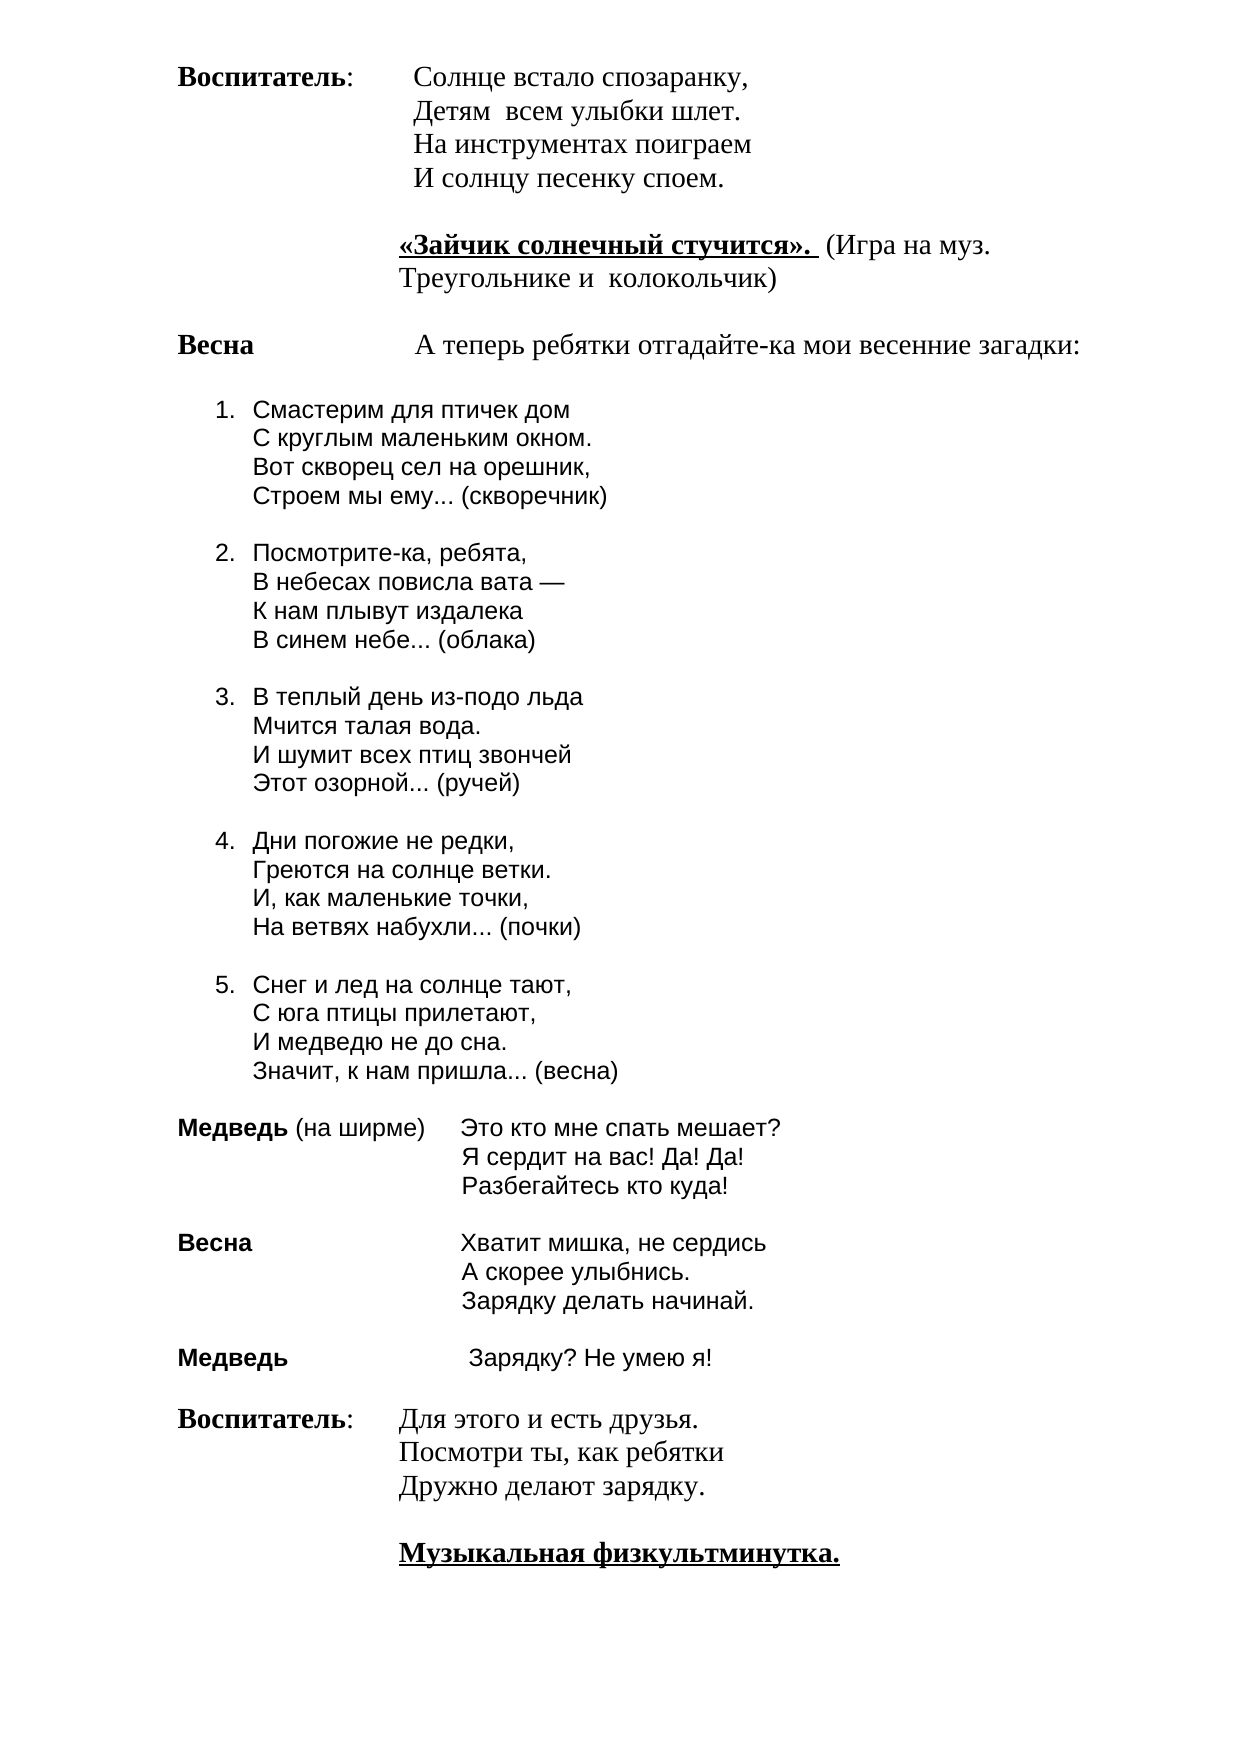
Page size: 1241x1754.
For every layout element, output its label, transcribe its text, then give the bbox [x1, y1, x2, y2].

text В синем небе... (облака) [252, 624, 1152, 653]
list В теплый день из-подо льда [215, 682, 1152, 711]
text Зарядку делать начинай. [177, 1286, 1152, 1314]
text И солнцу песенку споем. [398, 160, 1152, 193]
text И, как маленькие точки, [252, 883, 1152, 912]
text С юга птицы прилетают, [252, 998, 1152, 1027]
text Значит, к нам пришла... (весна) [252, 1056, 1152, 1084]
text Дружно делают зарядку. [325, 1468, 1152, 1501]
text «Зайчик солнечный стучится». (Игра на муз. Треугольнике и колокольчик) [398, 227, 1152, 294]
text На ветвях набухли... (почки) [252, 912, 1152, 941]
text Мчится талая вода. [252, 711, 1152, 739]
text Строем мы ему... (скворечник) [252, 481, 1152, 509]
text Медведь (на ширме) Это кто мне спать мешает? [177, 1113, 1152, 1142]
text К нам плывут издалека [252, 596, 1152, 624]
text Воспитатель: Солнце встало спозаранку, [177, 59, 1152, 93]
list Снег и лед на солнце тают, [215, 969, 1152, 998]
list Посмотрите-ка, ребята, [215, 538, 1152, 567]
text Музыкальная физкультминутка. [325, 1535, 1152, 1568]
text И медведю не до сна. [252, 1027, 1152, 1056]
text На инструментах поиграем [398, 126, 1152, 160]
text Разбегайтесь кто куда! [177, 1171, 1152, 1199]
text Детям всем улыбки шлет. [398, 93, 1152, 126]
list Смастерим для птичек дом [215, 394, 1152, 423]
text А скорее улыбнись. [177, 1257, 1152, 1286]
text Воспитатель: Для этого и есть друзья. [177, 1401, 1152, 1434]
text Греются на солнце ветки. [252, 854, 1152, 883]
text Медведь Зарядку? Не умею я! [177, 1343, 1152, 1372]
list Дни погожие не редки, [215, 826, 1152, 854]
text Вот скворец сел на орешник, [252, 452, 1152, 481]
text Я сердит на вас! Да! Да! [177, 1142, 1152, 1171]
text Этот озорной... (ручей) [252, 768, 1152, 797]
text Весна Хватит мишка, не сердись [177, 1228, 1152, 1257]
text В небесах повисла вата — [252, 567, 1152, 596]
text Весна А теперь ребятки отгадайте-ка мои весенние загадки: [177, 327, 1152, 361]
text С круглым маленьким окном. [252, 423, 1152, 452]
text Посмотри ты, как ребятки [325, 1434, 1152, 1468]
text И шумит всех птиц звончей [252, 739, 1152, 768]
